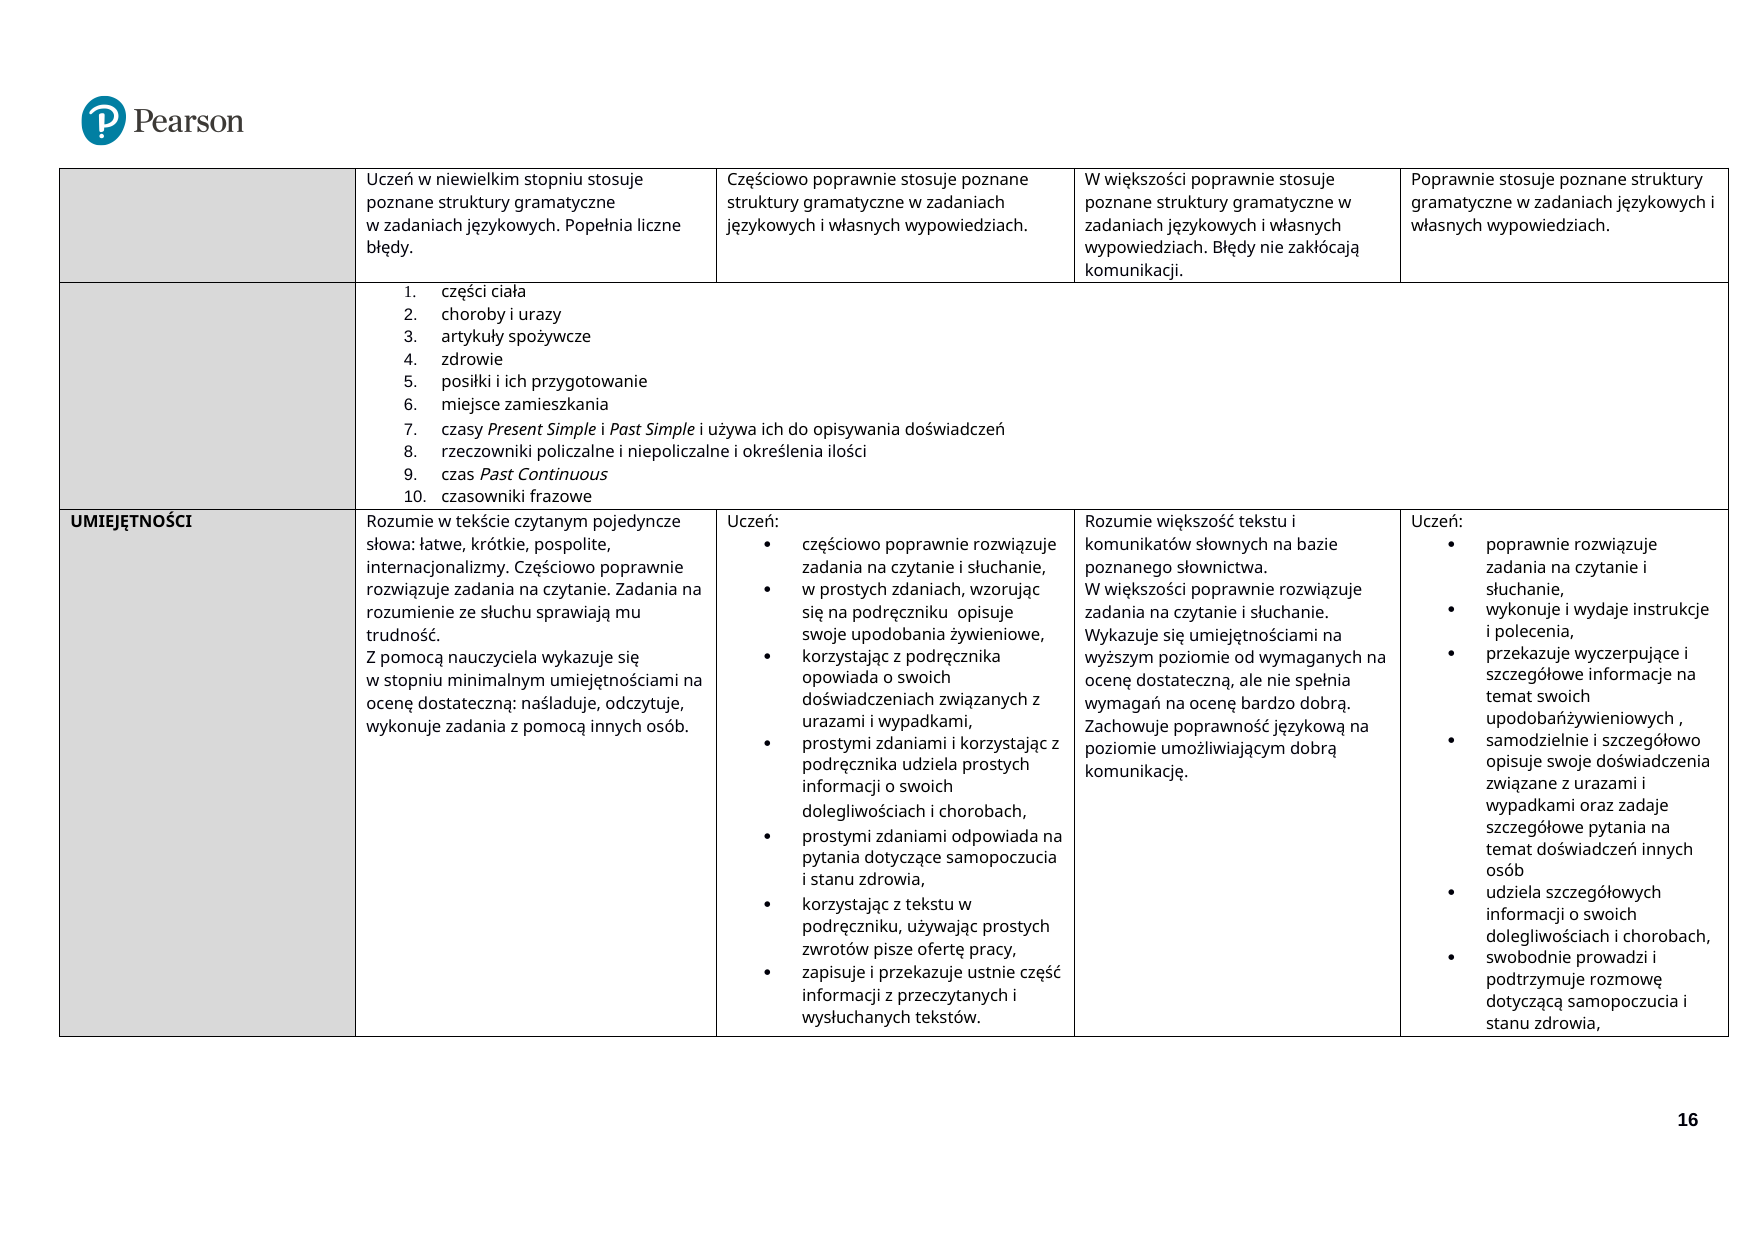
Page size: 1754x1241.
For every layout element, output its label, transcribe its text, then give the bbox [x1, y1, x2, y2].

picture [59, 73, 266, 168]
table_cell [60, 283, 355, 509]
table_cell Częściowo poprawnie stosuje poznane struktury gramatyczne w zadaniach językowych i własnych wypowiedziach. [717, 169, 1074, 282]
table_cell UMIEJĘTNOŚCI [60, 510, 355, 1036]
table_cell części ciała choroby i urazy artykuły spożywcze zdrowie posiłki i ich przygotowanie miejsce zamieszkania czasy Present Simple i Past Simple i używa ich do opisywania doświadczeń rzeczowniki policzalne i niepoliczalne i określenia ilości czas Past Continuous czasowniki frazowe [356, 283, 1728, 509]
table_cell [60, 169, 355, 282]
table_cell W większości poprawnie stosuje poznane struktury gramatyczne w zadaniach językowych i własnych wypowiedziach. Błędy nie zakłócają komunikacji. [1075, 169, 1400, 282]
table_cell Poprawnie stosuje poznane struktury gramatyczne w zadaniach językowych i własnych wypowiedziach. [1401, 169, 1728, 282]
table_cell Uczeń w niewielkim stopniu stosuje poznane struktury gramatyczne w zadaniach językowych. Popełnia liczne błędy. [356, 169, 716, 282]
